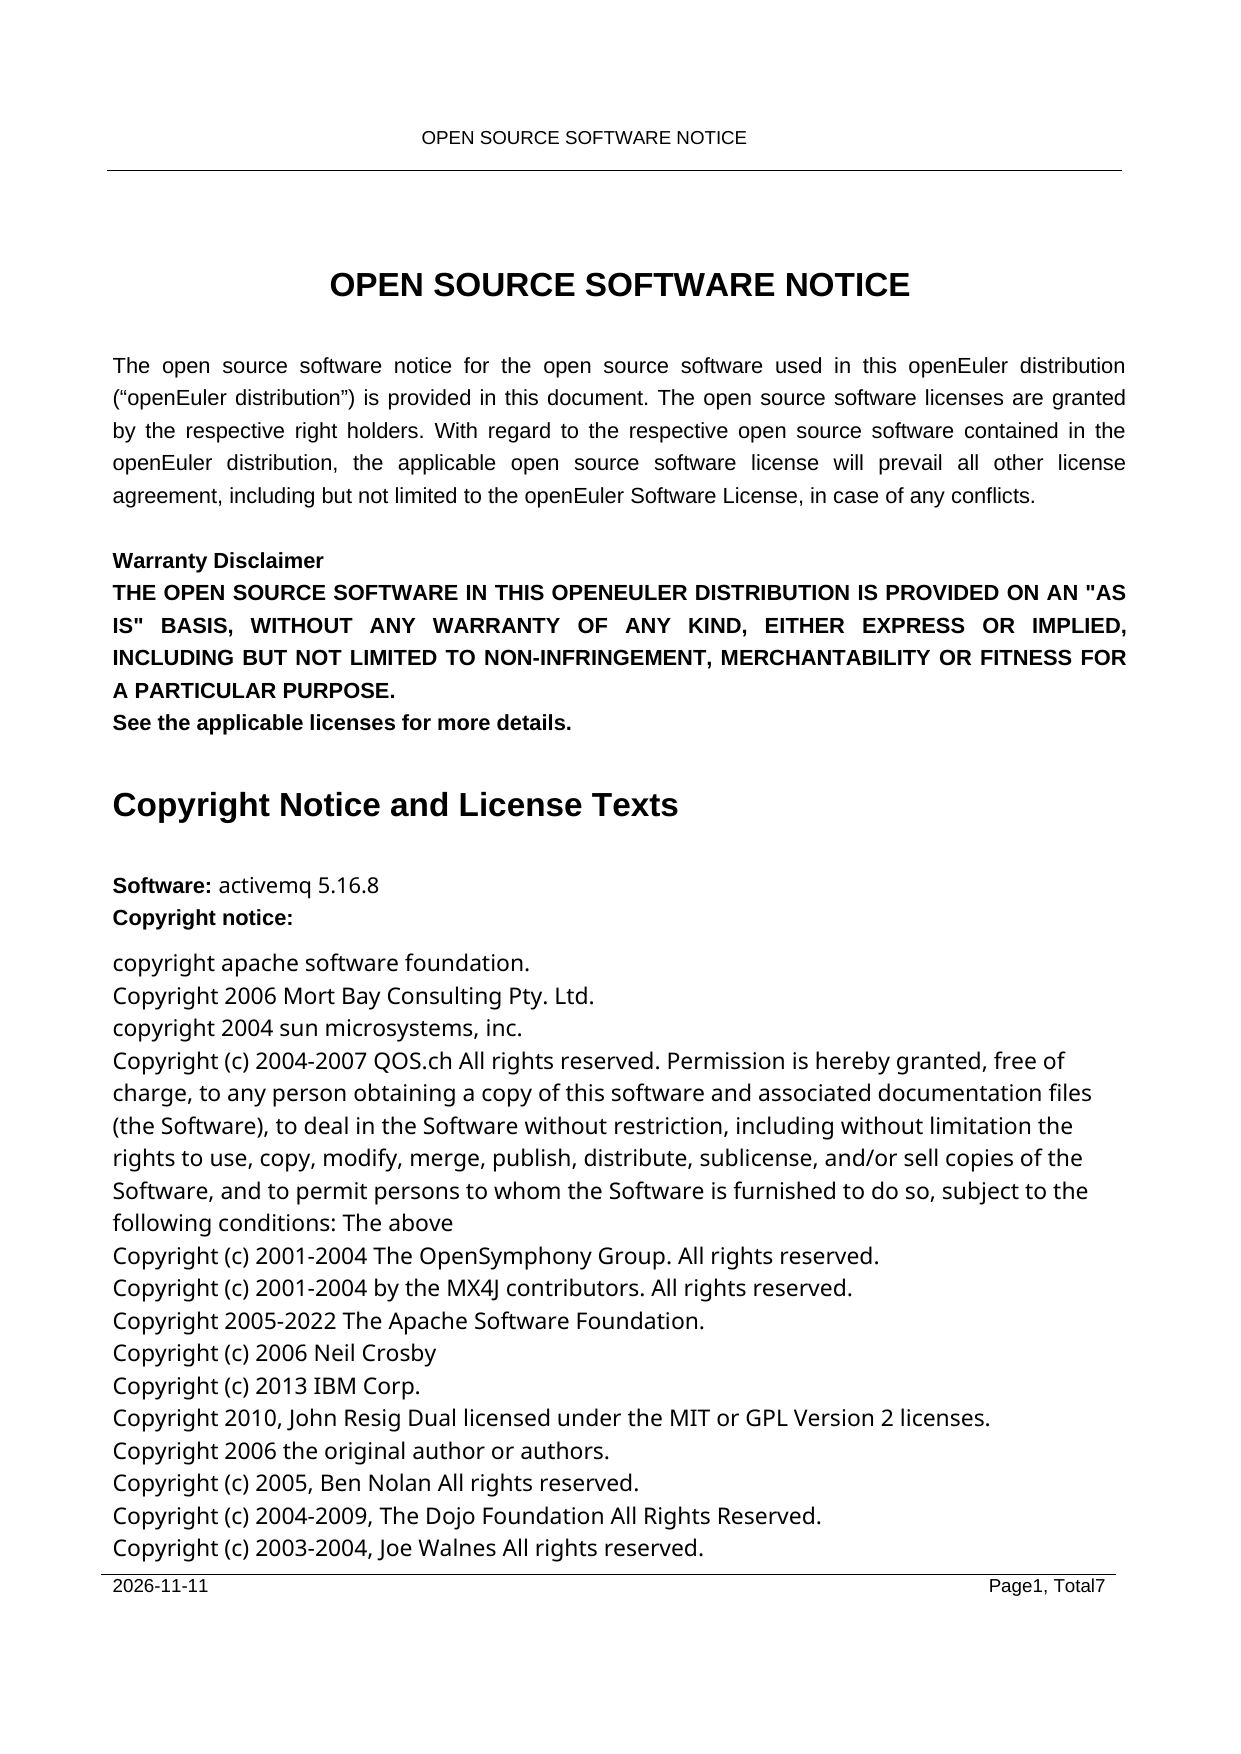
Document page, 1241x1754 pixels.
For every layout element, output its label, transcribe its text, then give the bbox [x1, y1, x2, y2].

text OPEN SOURCE SOFTWARE NOTICE [112, 251, 1128, 316]
text Copyright notice: [112, 901, 1128, 934]
text Warranty Disclaimer [112, 544, 1128, 576]
text Copyright Notice and License Texts [112, 771, 1128, 836]
text The open source software notice for the open source software used in this openEuler distribution (“openEuler distribution”) is provided in this document. The open source software licenses are granted by the respective right holders. With regard to the respective open source software contained in the openEuler distribution, the applicable open source software license will prevail all other license agreement, including but not limited to the openEuler Software License, in case of any conflicts. [112, 349, 1128, 511]
title Software: activemq 5.16.8 [112, 869, 1128, 901]
text THE OPEN SOURCE SOFTWARE IN THIS OPENEULER DISTRIBUTION IS PROVIDED ON AN "AS IS" BASIS, WITHOUT ANY WARRANTY OF ANY KIND, EITHER EXPRESS OR IMPLIED, INCLUDING BUT NOT LIMITED TO NON-INFRINGEMENT, MERCHANTABILITY OR FITNESS FOR A PARTICULAR PURPOSE. See the applicable licenses for more details. [112, 576, 1128, 739]
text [112, 947, 1128, 1564]
